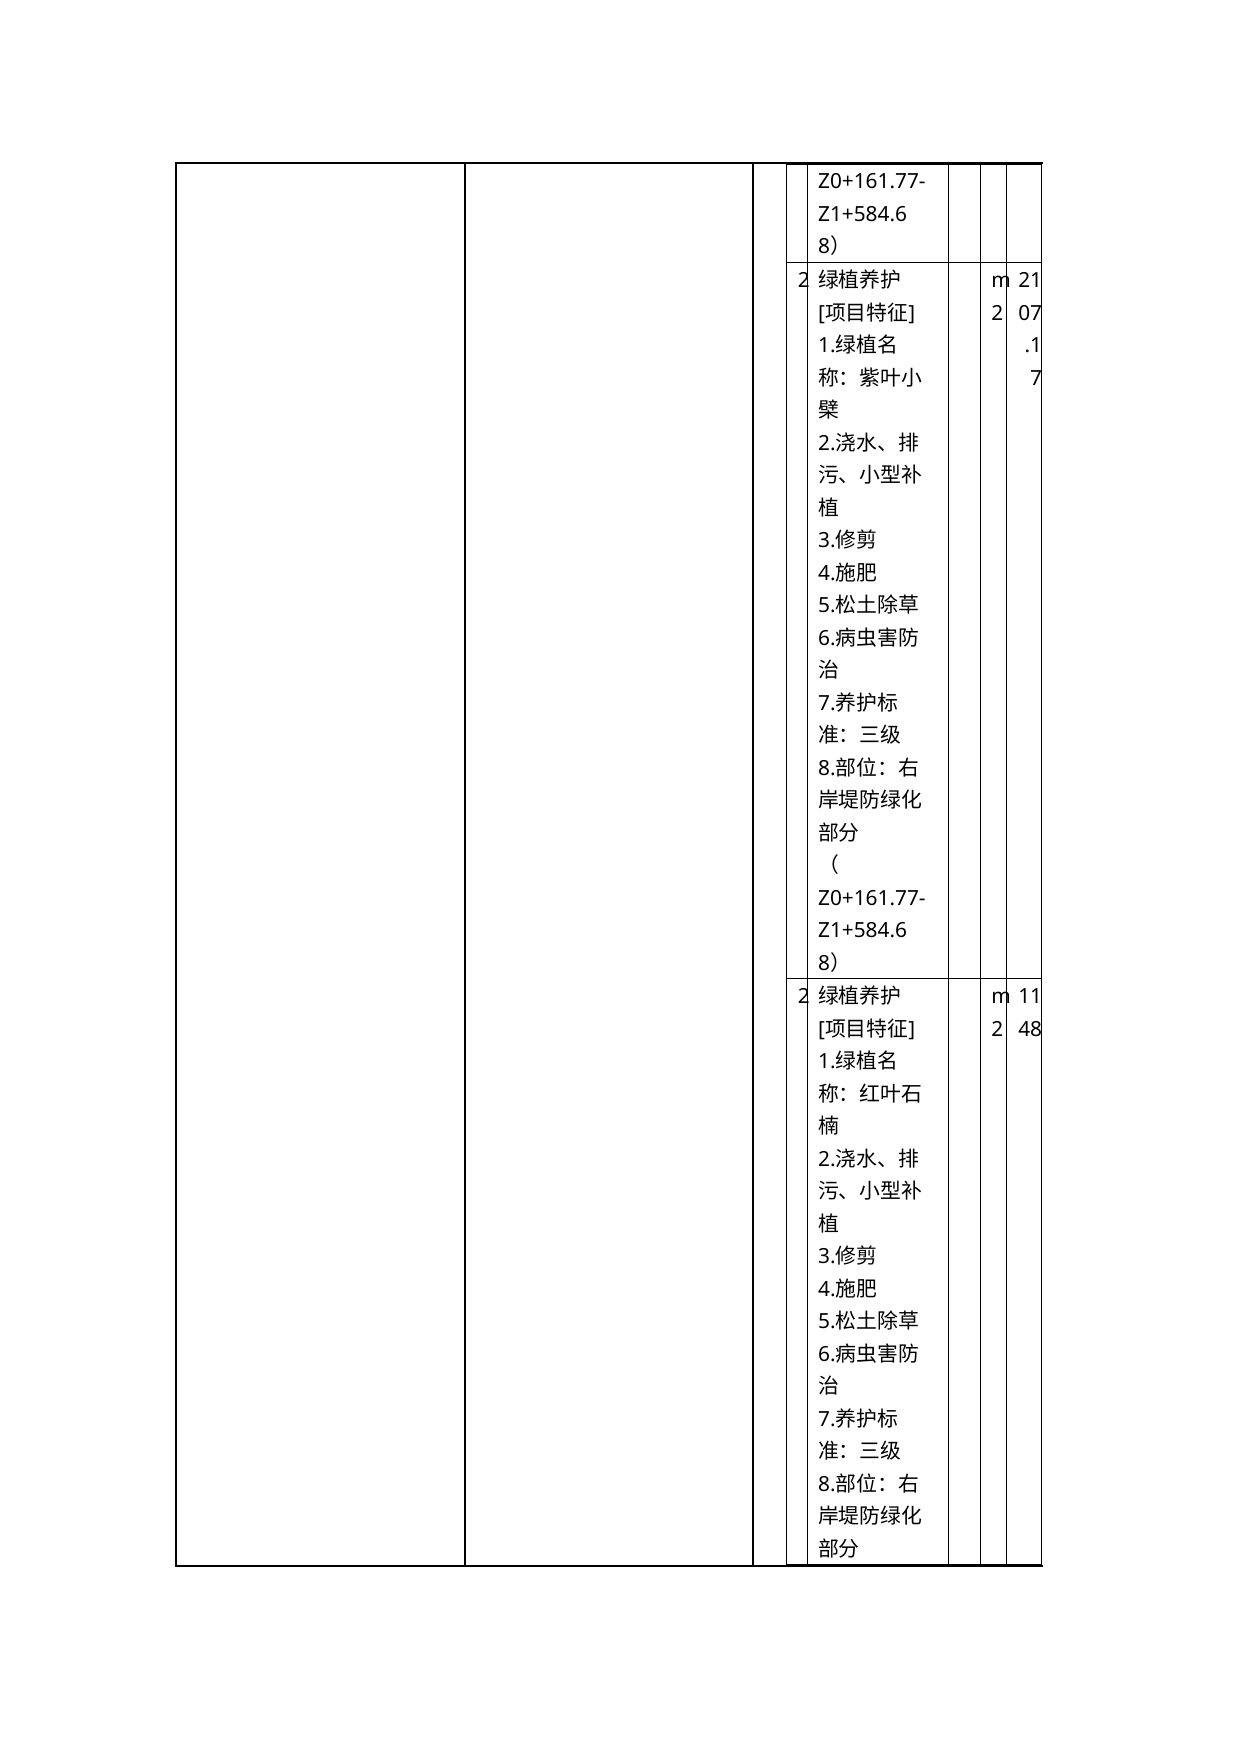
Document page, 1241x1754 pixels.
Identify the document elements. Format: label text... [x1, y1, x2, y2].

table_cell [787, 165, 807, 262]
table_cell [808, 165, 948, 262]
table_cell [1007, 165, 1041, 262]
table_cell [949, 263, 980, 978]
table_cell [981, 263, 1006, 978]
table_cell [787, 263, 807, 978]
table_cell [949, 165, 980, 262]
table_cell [808, 979, 948, 1564]
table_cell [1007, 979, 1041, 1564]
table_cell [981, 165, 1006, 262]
table_cell [466, 164, 752, 1565]
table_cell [808, 263, 948, 978]
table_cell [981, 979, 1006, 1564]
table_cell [754, 164, 786, 1565]
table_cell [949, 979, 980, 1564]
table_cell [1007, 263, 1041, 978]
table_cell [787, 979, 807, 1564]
table_cell 1 [177, 164, 464, 1565]
